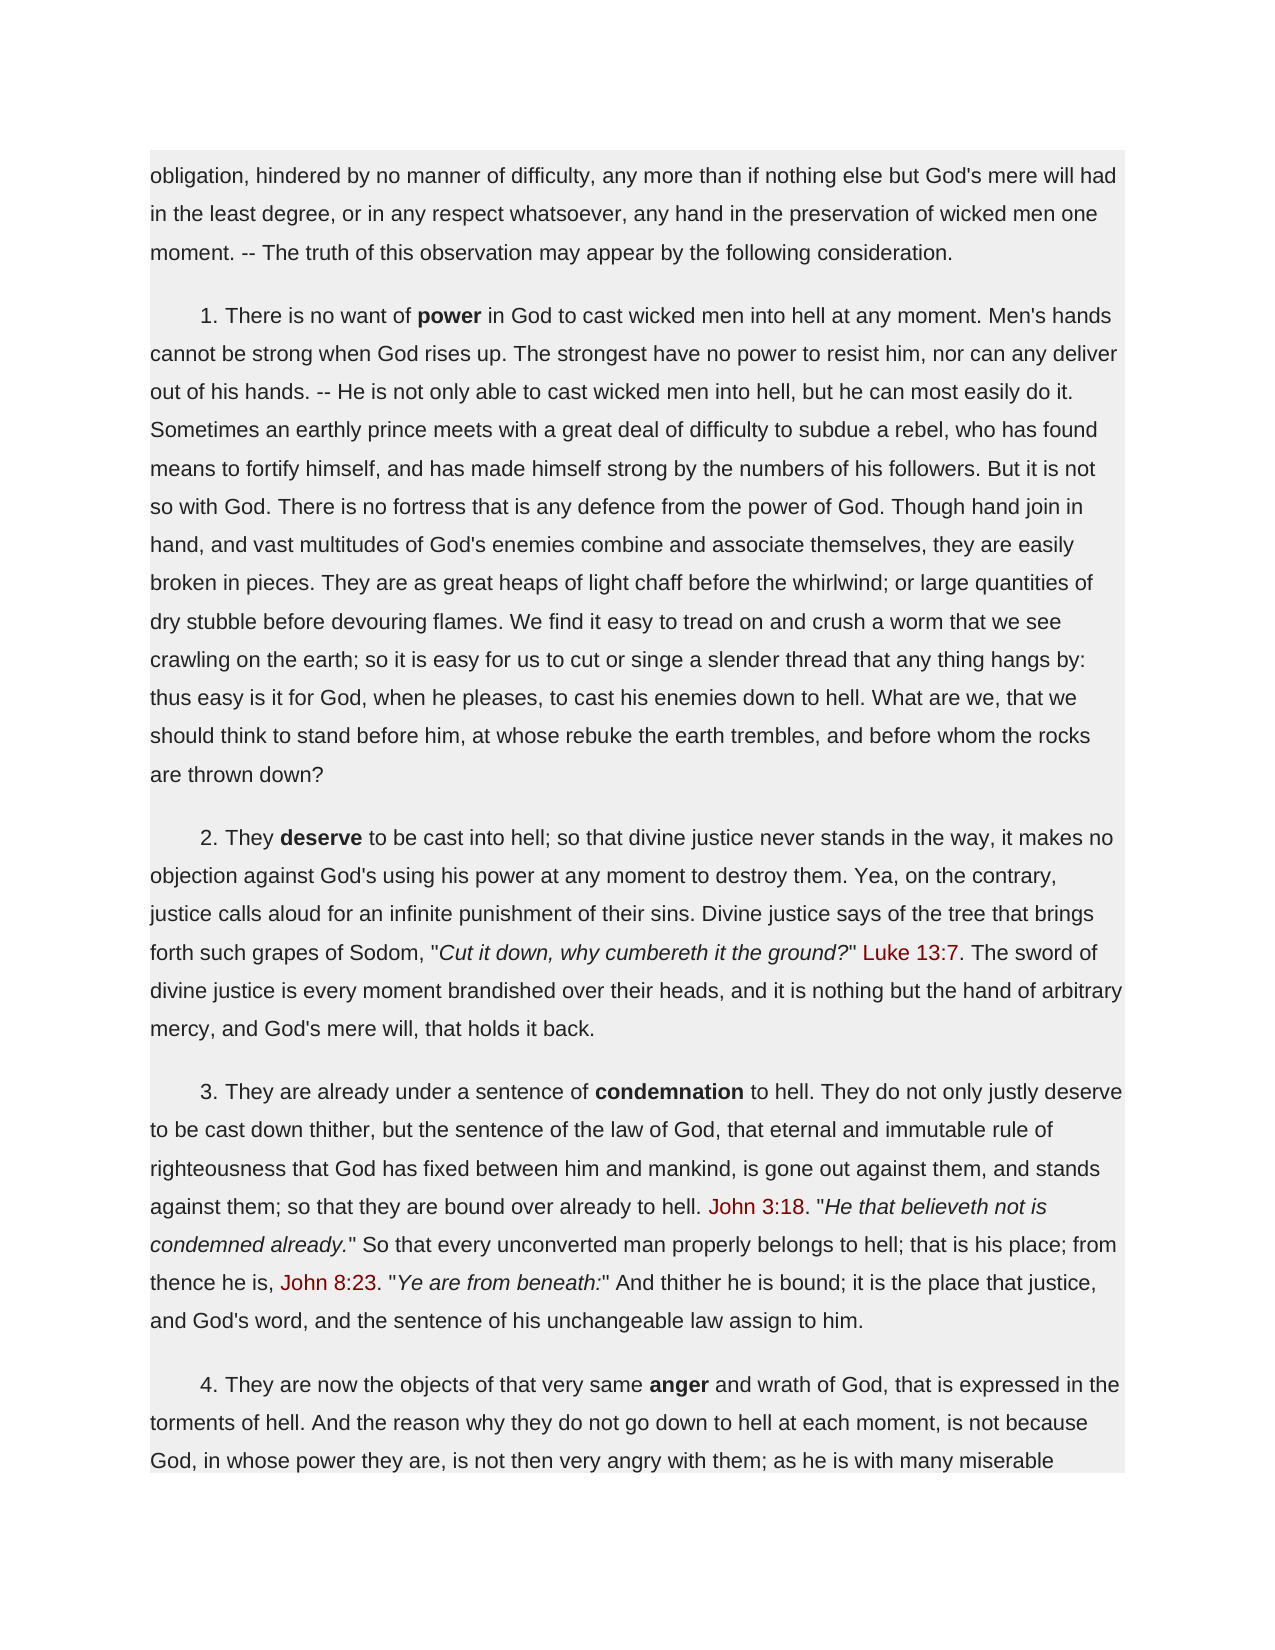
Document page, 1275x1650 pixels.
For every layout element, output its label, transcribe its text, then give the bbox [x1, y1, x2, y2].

list There is no want of power in God to cast wicked men into hell at any moment. Men's hands cannot be strong when God rises up. The strongest have no power to resist him, nor can any deliver out of his hands. -- He is not only able to cast wicked men into hell, but he can most easily do it. Sometimes an earthly prince meets with a great deal of difficulty to subdue a rebel, who has found means to fortify himself, and has made himself strong by the numbers of his followers. But it is not so with God. There is no fortress that is any defence from the power of God. Though hand join in hand, and vast multitudes of God's enemies combine and associate themselves, they are easily broken in pieces. They are as great heaps of light chaff before the whirlwind; or large quantities of dry stubble before devouring flames. We find it easy to tread on and crush a worm that we see crawling on the earth; so it is easy for us to cut or singe a slender thread that any thing hangs by: thus easy is it for God, when he pleases, to cast his enemies down to hell. What are we, that we should think to stand before him, at whose rebuke the earth trembles, and before whom the rocks are thrown down? [150, 290, 1125, 787]
list They are already under a sentence of condemnation to hell. They do not only justly deserve to be cast down thither, but the sentence of the law of God, that eternal and immutable rule of righteousness that God has fixed between him and mankind, is gone out against them, and stands against them; so that they are bound over already to hell. John 3:18. "He that believeth not is condemned already." So that every unconverted man properly belongs to hell; that is his place; from thence he is, John 8:23. "Ye are from beneath:" And thither he is bound; it is the place that justice, and God's word, and the sentence of his unchangeable law assign to him. [150, 1066, 1125, 1334]
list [150, 1359, 1125, 1473]
list They deserve to be cast into hell; so that divine justice never stands in the way, it makes no objection against God's using his power at any moment to destroy them. Yea, on the contrary, justice calls aloud for an infinite punishment of their sins. Divine justice says of the tree that brings forth such grapes of Sodom, "Cut it down, why cumbereth it the ground?" Luke 13:7. The sword of divine justice is every moment brandished over their heads, and it is nothing but the hand of arbitrary mercy, and God's mere will, that holds it back. [150, 812, 1125, 1041]
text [150, 150, 1125, 265]
